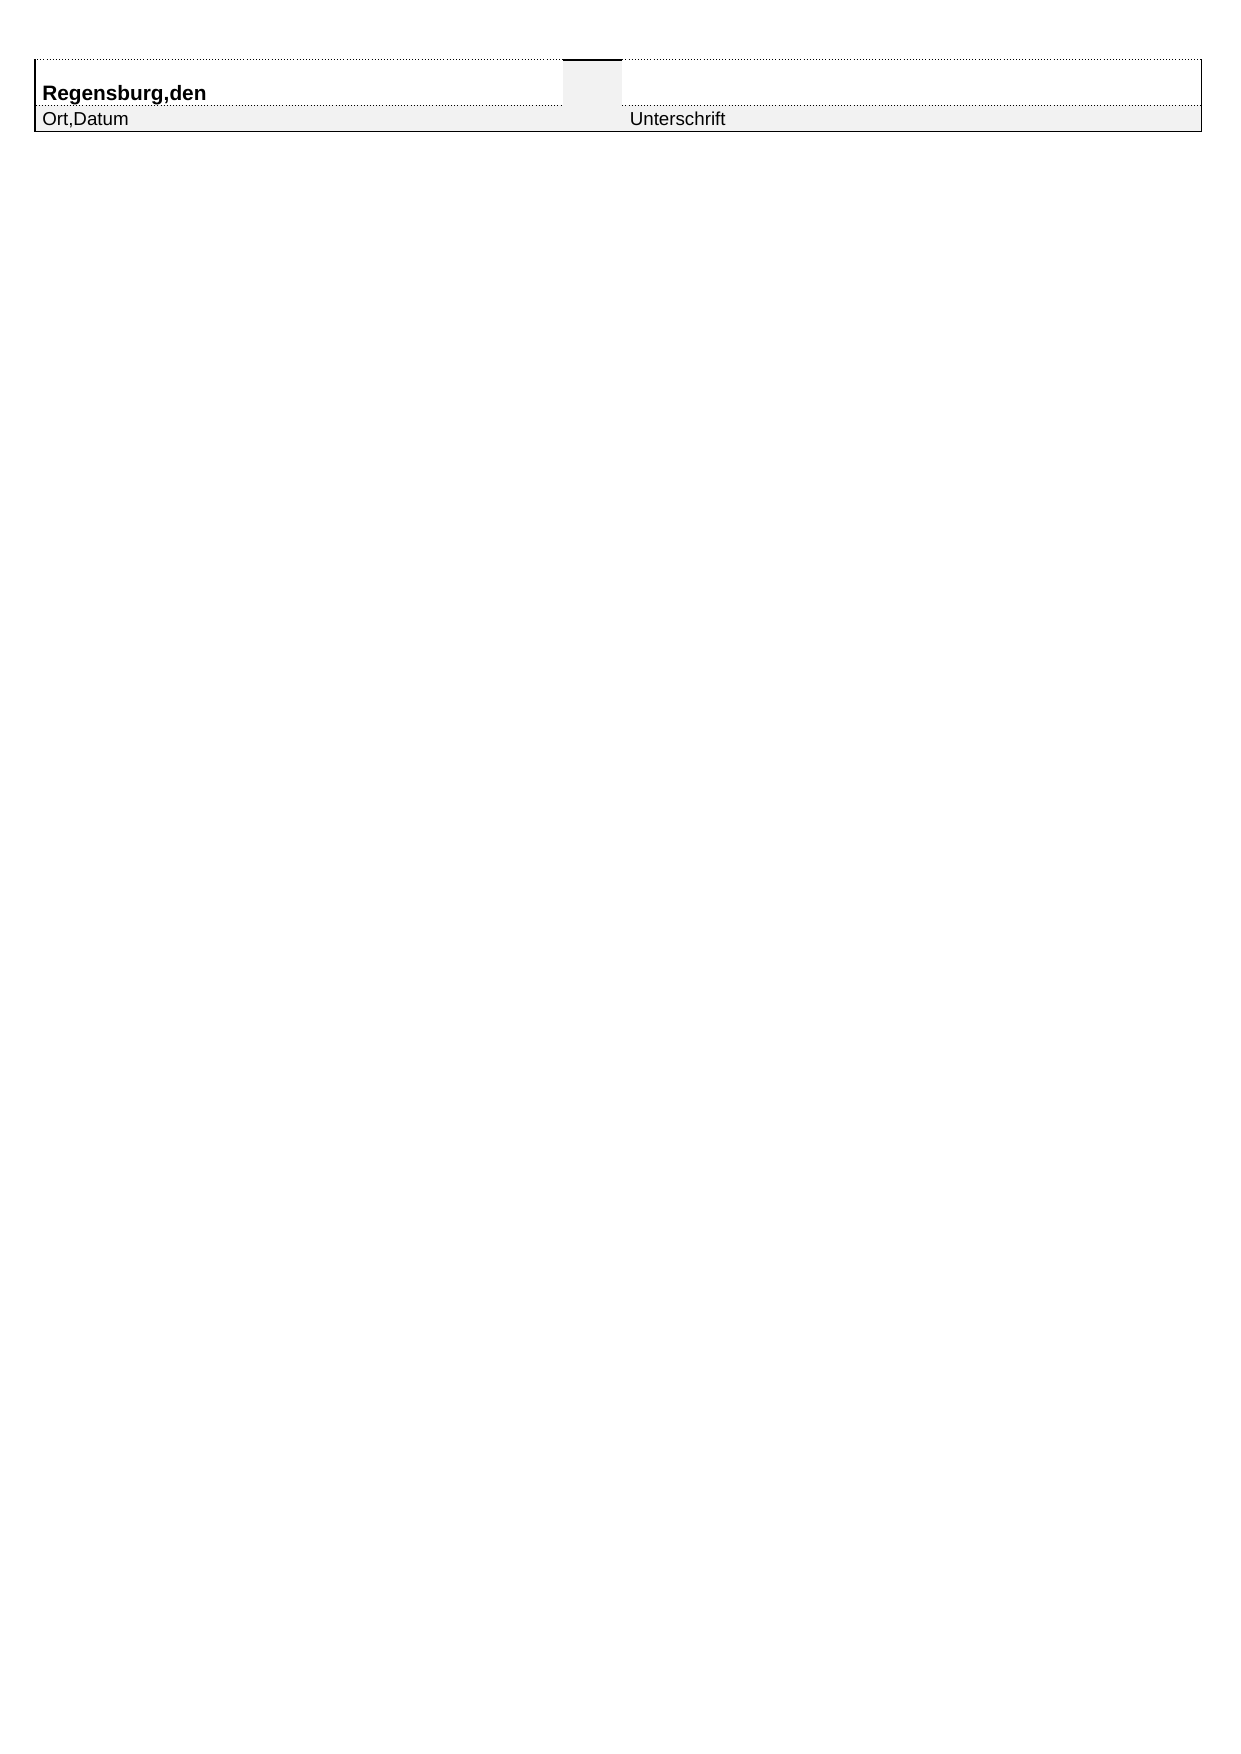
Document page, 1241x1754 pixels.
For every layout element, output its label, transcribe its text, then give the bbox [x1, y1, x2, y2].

table_cell [563, 61, 622, 131]
table_cell Unterschrift [622, 105, 1201, 131]
table_cell Ort,Datum [36, 105, 563, 131]
table_cell Regensburg,den [36, 59, 563, 105]
table_cell [622, 59, 1201, 105]
